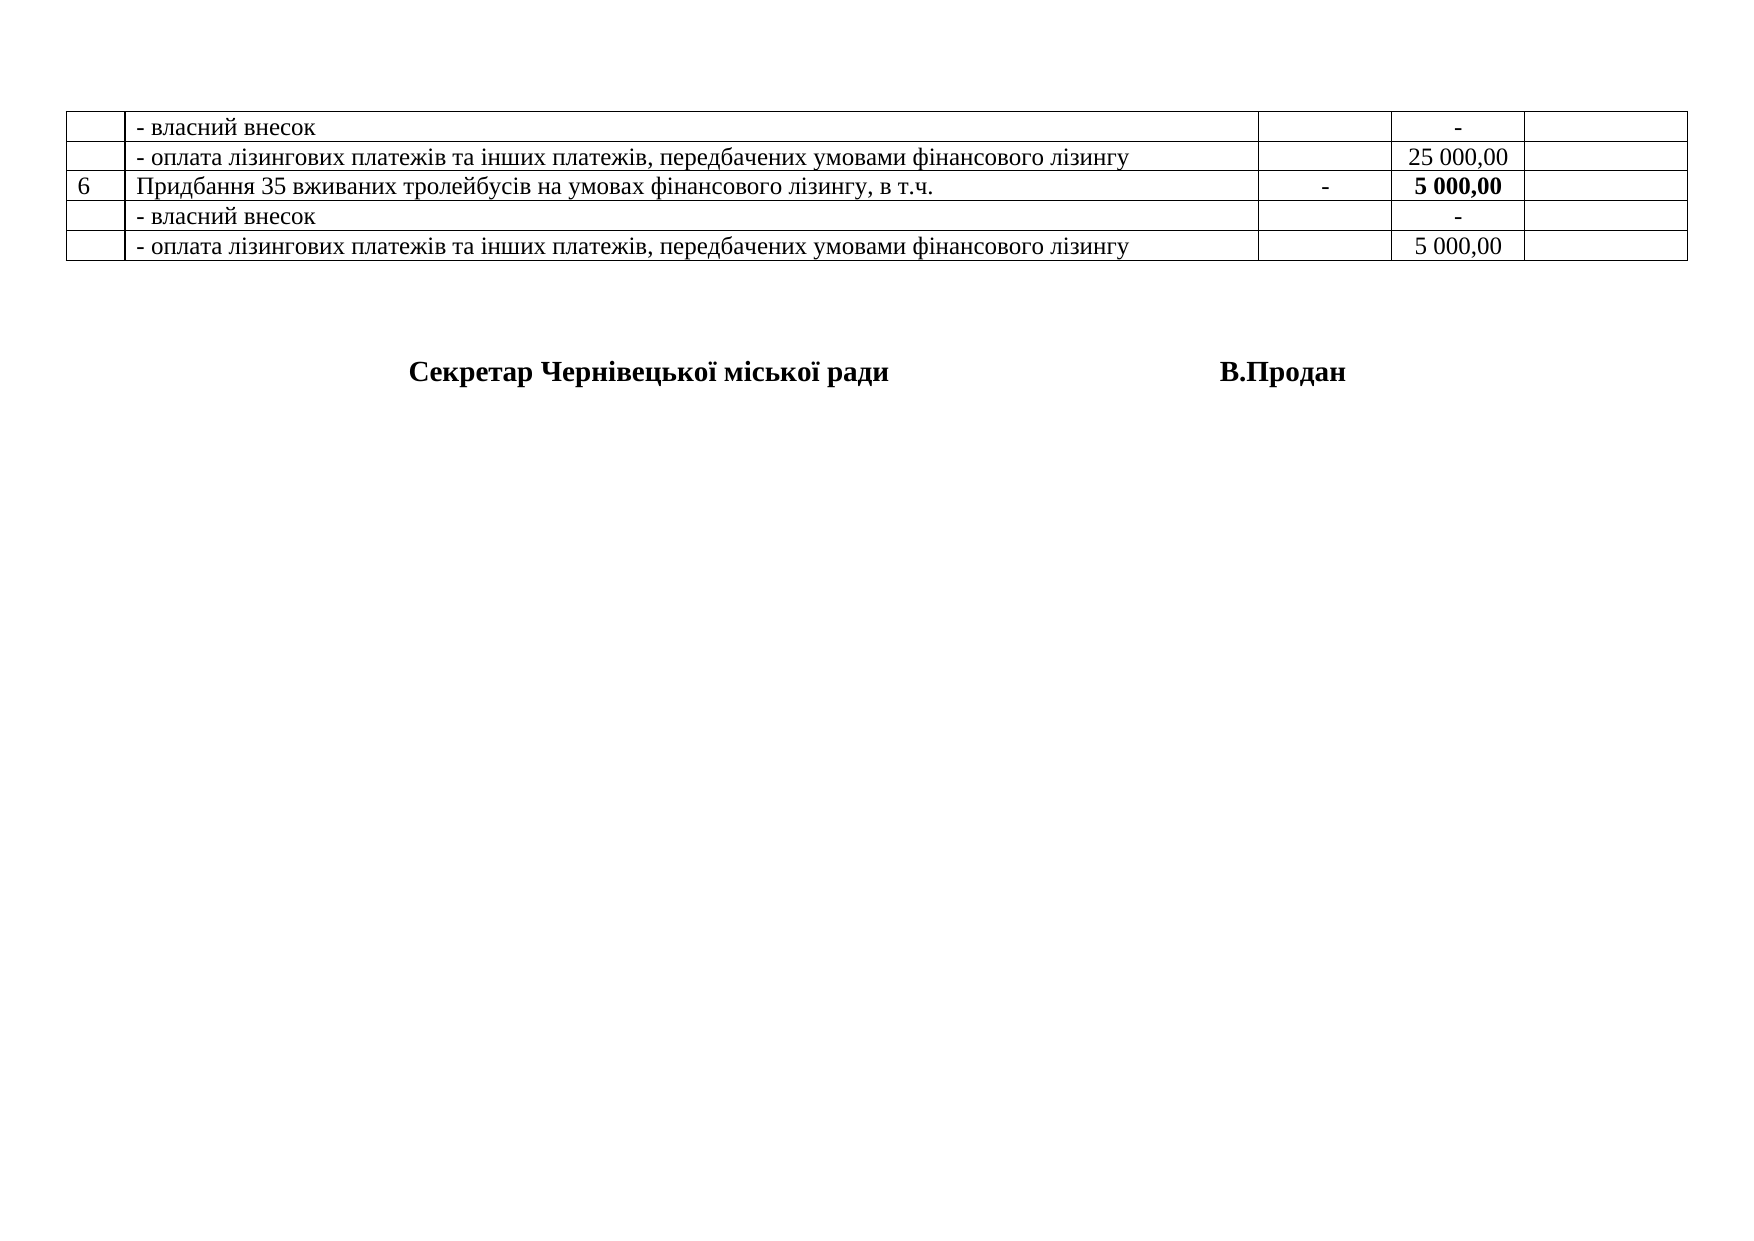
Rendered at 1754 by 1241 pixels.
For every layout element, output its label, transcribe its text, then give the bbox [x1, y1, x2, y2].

table_cell Придбання 35 вживаних тролейбусів на умовах фінансового лізингу, в т.ч. [126, 171, 1258, 200]
table_cell [1259, 201, 1391, 230]
table_cell - [1259, 171, 1391, 200]
table_cell [1525, 142, 1687, 170]
table_cell 5 000,00 [1392, 171, 1524, 200]
table_cell [1259, 142, 1391, 170]
table_cell [67, 142, 124, 170]
text Секретар Чернівецької міської ради В.Продан [77, 354, 1677, 388]
table_cell - [1392, 201, 1524, 230]
table_cell [67, 231, 124, 260]
table_cell [1525, 231, 1687, 260]
table_cell [1525, 112, 1687, 141]
table_cell - оплата лізингових платежів та інших платежів, передбачених умовами фінансового лізингу [126, 231, 1258, 260]
table_cell - власний внесок [126, 112, 1258, 141]
table_cell - оплата лізингових платежів та інших платежів, передбачених умовами фінансового лізингу [126, 142, 1258, 170]
table_cell - власний внесок [126, 201, 1258, 230]
table_cell 5 000,00 [1392, 231, 1524, 260]
table_cell - [1392, 112, 1524, 141]
table_cell 6 [67, 171, 124, 200]
table_cell [1259, 231, 1391, 260]
table_cell [67, 201, 124, 230]
table_cell [1525, 171, 1687, 200]
table_cell [1525, 201, 1687, 230]
table_cell 25 000,00 [1392, 142, 1524, 170]
table_cell [67, 112, 124, 141]
table_cell [1259, 112, 1391, 141]
